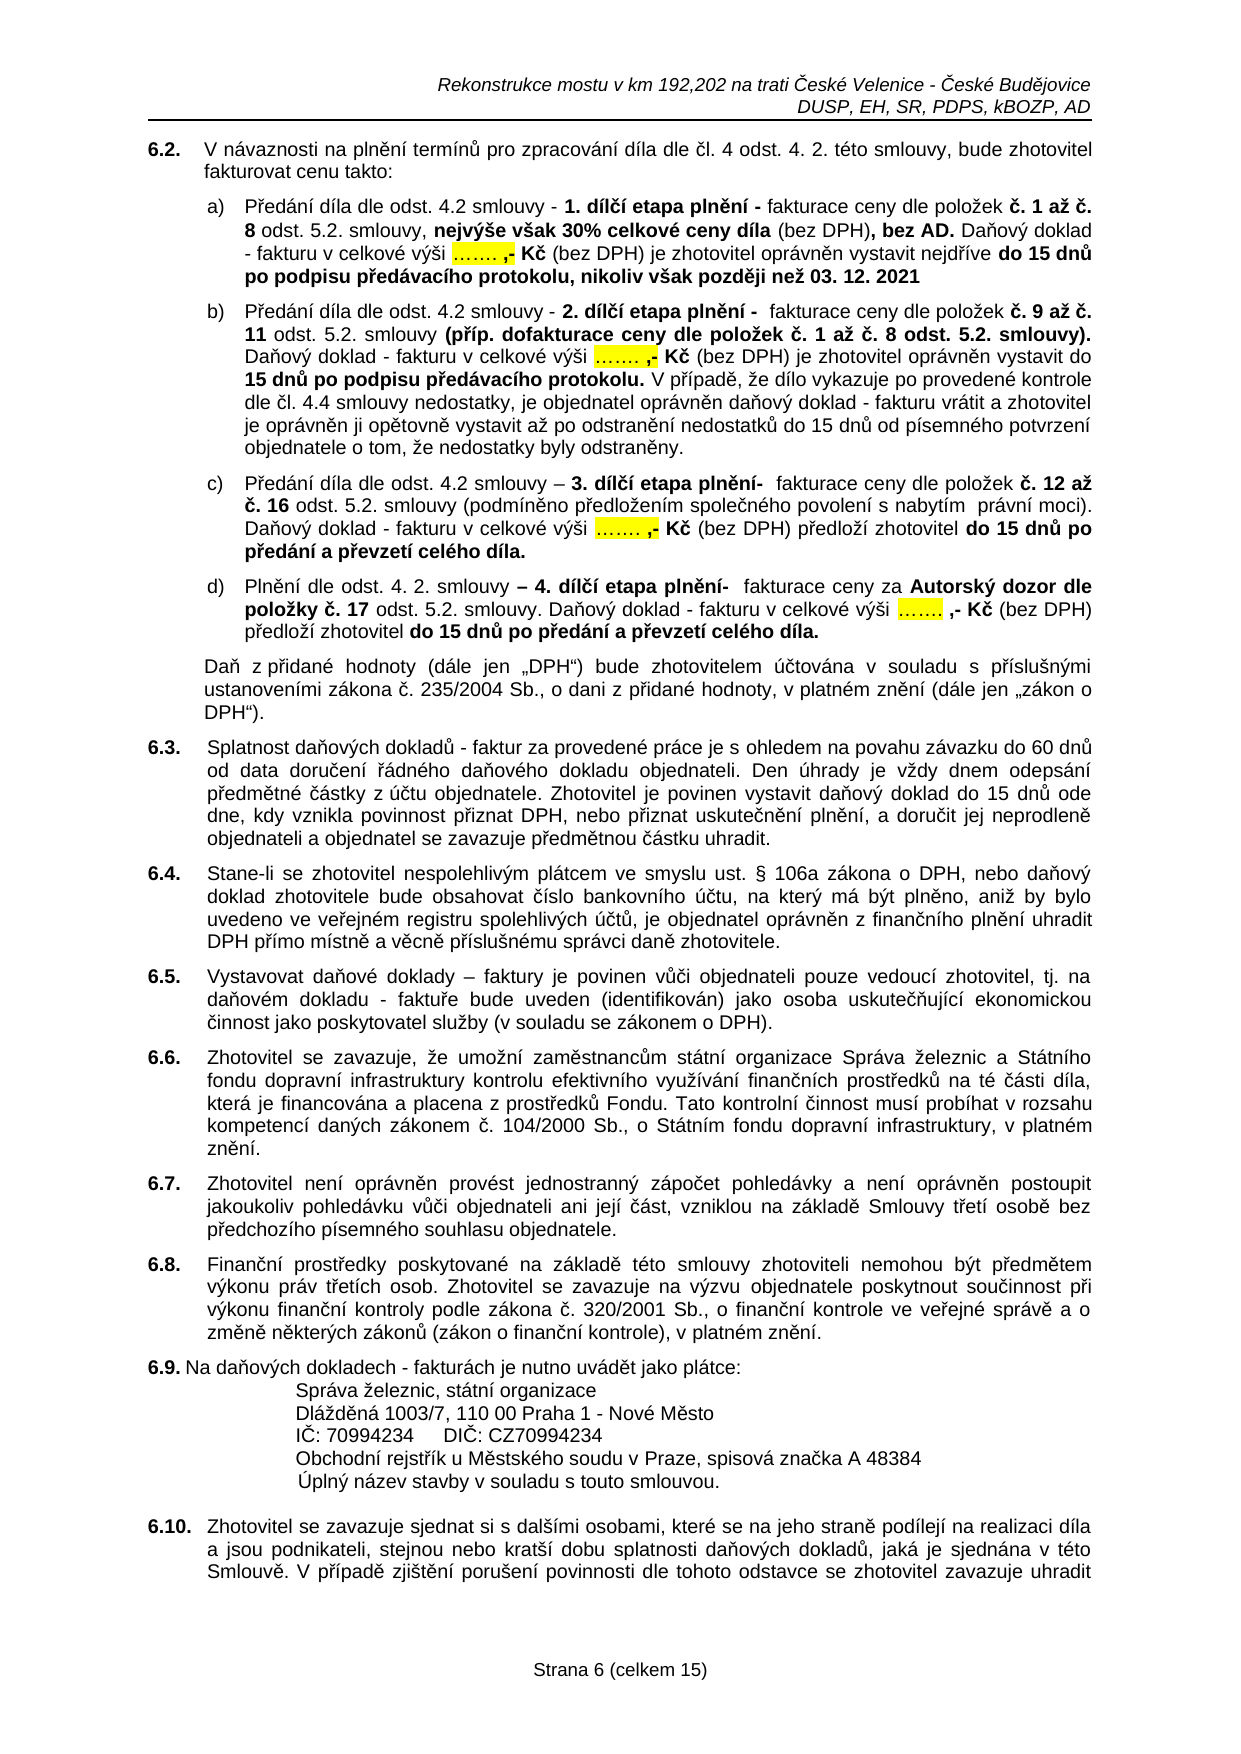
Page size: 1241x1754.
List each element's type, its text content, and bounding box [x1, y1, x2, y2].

text 6.4. Stane-li se zhotovitel nespolehlivým plátcem ve smyslu ust. § 106a zákona o DPH, nebo daňový doklad zhotovitele bude obsahovat číslo bankovního účtu, na který má být plněno, aniž by bylo uvedeno ve veřejném registru spolehlivých účtů, je objednatel oprávněn z finančního plnění uhradit DPH přímo místně a věcně příslušnému správci daně zhotovitele. [148, 862, 1092, 953]
text 6.7. Zhotovitel není oprávněn provést jednostranný zápočet pohledávky a není oprávněn postoupit jakoukoliv pohledávku vůči objednateli ani její část, vzniklou na základě Smlouvy třetí osobě bez předchozího písemného souhlasu objednatele. [148, 1172, 1092, 1240]
text Úplný název stavby v souladu s touto smlouvou. [148, 1469, 1092, 1492]
text Správa železnic, státní organizace [148, 1379, 1092, 1401]
text Daň z přidané hodnoty (dále jen „DPH“) bude zhotovitelem účtována v souladu s příslušnými ustanoveními zákona č. 235/2004 Sb., o dani z přidané hodnoty, v platném znění (dále jen „zákon o DPH“). [148, 655, 1092, 723]
text Dlážděná 1003/7, 110 00 Praha 1 - Nové Město [148, 1401, 1092, 1424]
text 6.3. Splatnost daňových dokladů - faktur za provedené práce je s ohledem na povahu závazku do 60 dnů od data doručení řádného daňového dokladu objednateli. Den úhrady je vždy dnem odepsání předmětné částky z účtu objednatele. Zhotovitel je povinen vystavit daňový doklad do 15 dnů ode dne, kdy vznikla povinnost přiznat DPH, nebo přiznat uskutečnění plnění, a doručit jej neprodleně objednateli a objednatel se zavazuje předmětnou částku uhradit. [148, 736, 1092, 849]
subtitle Předání díla dle odst. 4.2 smlouvy – 3. dílčí etapa plnění- fakturace ceny dle položek č. 12 až č. 16 odst. 5.2. smlouvy (podmíněno předložením společného povolení s nabytím právní moci). Daňový doklad - fakturu v celkové výši ……. ,- Kč (bez DPH) předloží zhotovitel do 15 dnů po předání a převzetí celého díla. [207, 471, 1092, 562]
subtitle Plnění dle odst. 4. 2. smlouvy – 4. dílčí etapa plnění- fakturace ceny za Autorský dozor dle položky č. 17 odst. 5.2. smlouvy. Daňový doklad - fakturu v celkové výši ……. ,- Kč (bez DPH) předloží zhotovitel do 15 dnů po předání a převzetí celého díla. [207, 575, 1092, 643]
text 6.8. Finanční prostředky poskytované na základě této smlouvy zhotoviteli nemohou být předmětem výkonu práv třetích osob. Zhotovitel se zavazuje na výzvu objednatele poskytnout součinnost při výkonu finanční kontroly podle zákona č. 320/2001 Sb., o finanční kontrole ve veřejné správě a o změně některých zákonů (zákon o finanční kontrole), v platném znění. [148, 1253, 1092, 1343]
subtitle Předání díla dle odst. 4.2 smlouvy - 2. dílčí etapa plnění - fakturace ceny dle položek č. 9 až č. 11 odst. 5.2. smlouvy (příp. dofakturace ceny dle položek č. 1 až č. 8 odst. 5.2. smlouvy). Daňový doklad - fakturu v celkové výši ……. ,- Kč (bez DPH) je zhotovitel oprávněn vystavit do 15 dnů po podpisu předávacího protokolu. V případě, že dílo vykazuje po provedené kontrole dle čl. 4.4 smlouvy nedostatky, je objednatel oprávněn daňový doklad - fakturu vrátit a zhotovitel je oprávněn ji opětovně vystavit až po odstranění nedostatků do 15 dnů od písemného potvrzení objednatele o tom, že nedostatky byly odstraněny. [207, 300, 1092, 459]
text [148, 1515, 1092, 1583]
text 6.6. Zhotovitel se zavazuje, že umožní zaměstnancům státní organizace Správa železnic a Státního fondu dopravní infrastruktury kontrolu efektivního využívání finančních prostředků na té části díla, která je financována a placena z prostředků Fondu. Tato kontrolní činnost musí probíhat v rozsahu kompetencí daných zákonem č. 104/2000 Sb., o Státním fondu dopravní infrastruktury, v platném znění. [148, 1046, 1092, 1159]
subtitle Předání díla dle odst. 4.2 smlouvy - 1. dílčí etapa plnění - fakturace ceny dle položek č. 1 až č. 8 odst. 5.2. smlouvy, nejvýše však 30% celkové ceny díla (bez DPH), bez AD. Daňový doklad - fakturu v celkové výši ……. ,- Kč (bez DPH) je zhotovitel oprávněn vystavit nejdříve do 15 dnů po podpisu předávacího protokolu, nikoliv však později než 03. 12. 2021 [207, 195, 1092, 287]
text IČ: 70994234 DIČ: CZ70994234 [148, 1424, 1092, 1447]
text 6.5. Vystavovat daňové doklady – faktury je povinen vůči objednateli pouze vedoucí zhotovitel, tj. na daňovém dokladu - faktuře bude uveden (identifikován) jako osoba uskutečňující ekonomickou činnost jako poskytovatel služby (v souladu se zákonem o DPH). [148, 965, 1092, 1033]
text 6.9. Na daňových dokladech - fakturách je nutno uvádět jako plátce: [148, 1356, 1092, 1379]
text 6.2. V návaznosti na plnění termínů pro zpracování díla dle čl. 4 odst. 4. 2. této smlouvy, bude zhotovitel fakturovat cenu takto: [148, 137, 1092, 183]
text Obchodní rejstřík u Městského soudu v Praze, spisová značka A 48384 [148, 1447, 1092, 1469]
